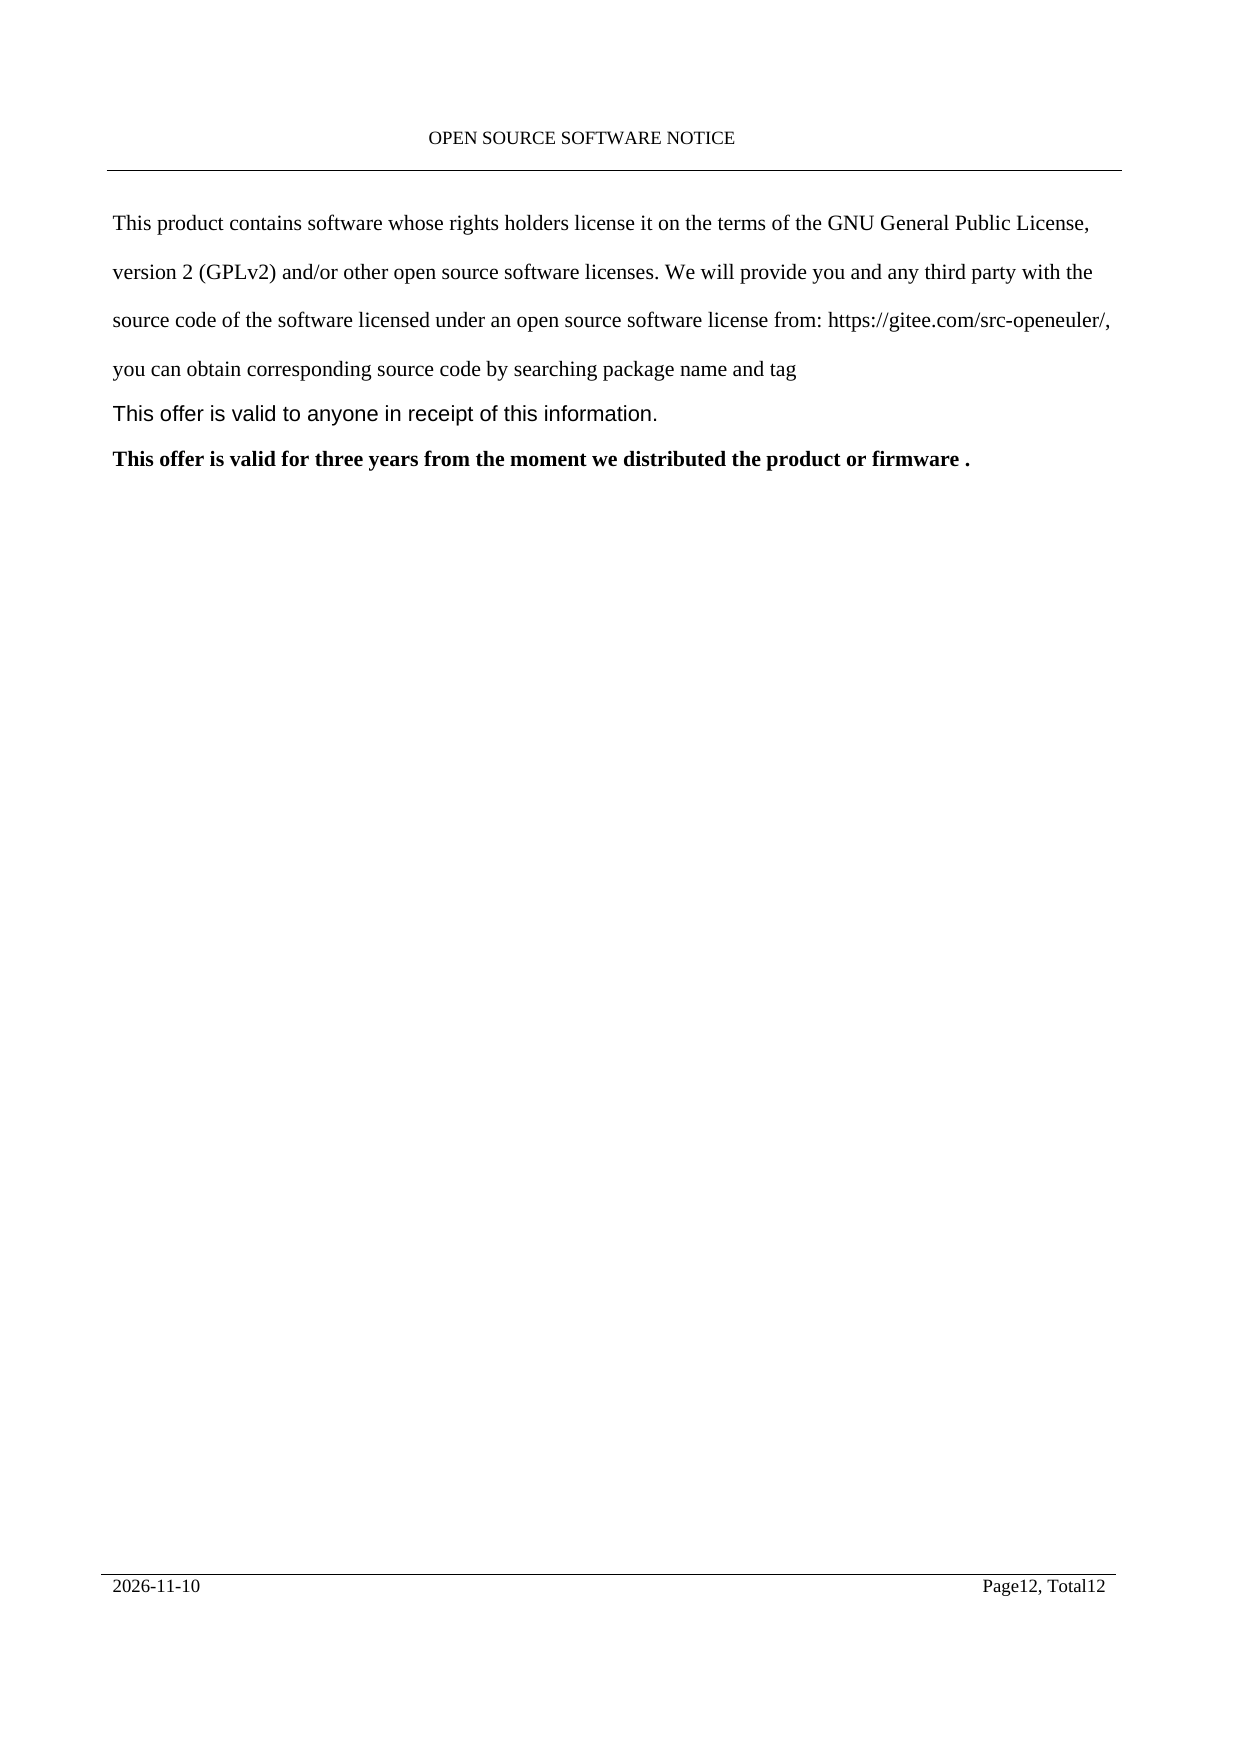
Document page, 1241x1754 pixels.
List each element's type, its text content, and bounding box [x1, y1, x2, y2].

text This offer is valid for three years from the moment we distributed the product or firmware . [112, 443, 1128, 475]
text This offer is valid to anyone in receipt of this information. [112, 398, 1128, 430]
text This product contains software whose rights holders license it on the terms of the GNU General Public License, version 2 (GPLv2) and/or other open source software licenses. We will provide you and any third party with the source code of the software licensed under an open source software license from: https://gitee.com/src-openeuler/, you can obtain corresponding source code by searching package name and tag [112, 206, 1128, 385]
